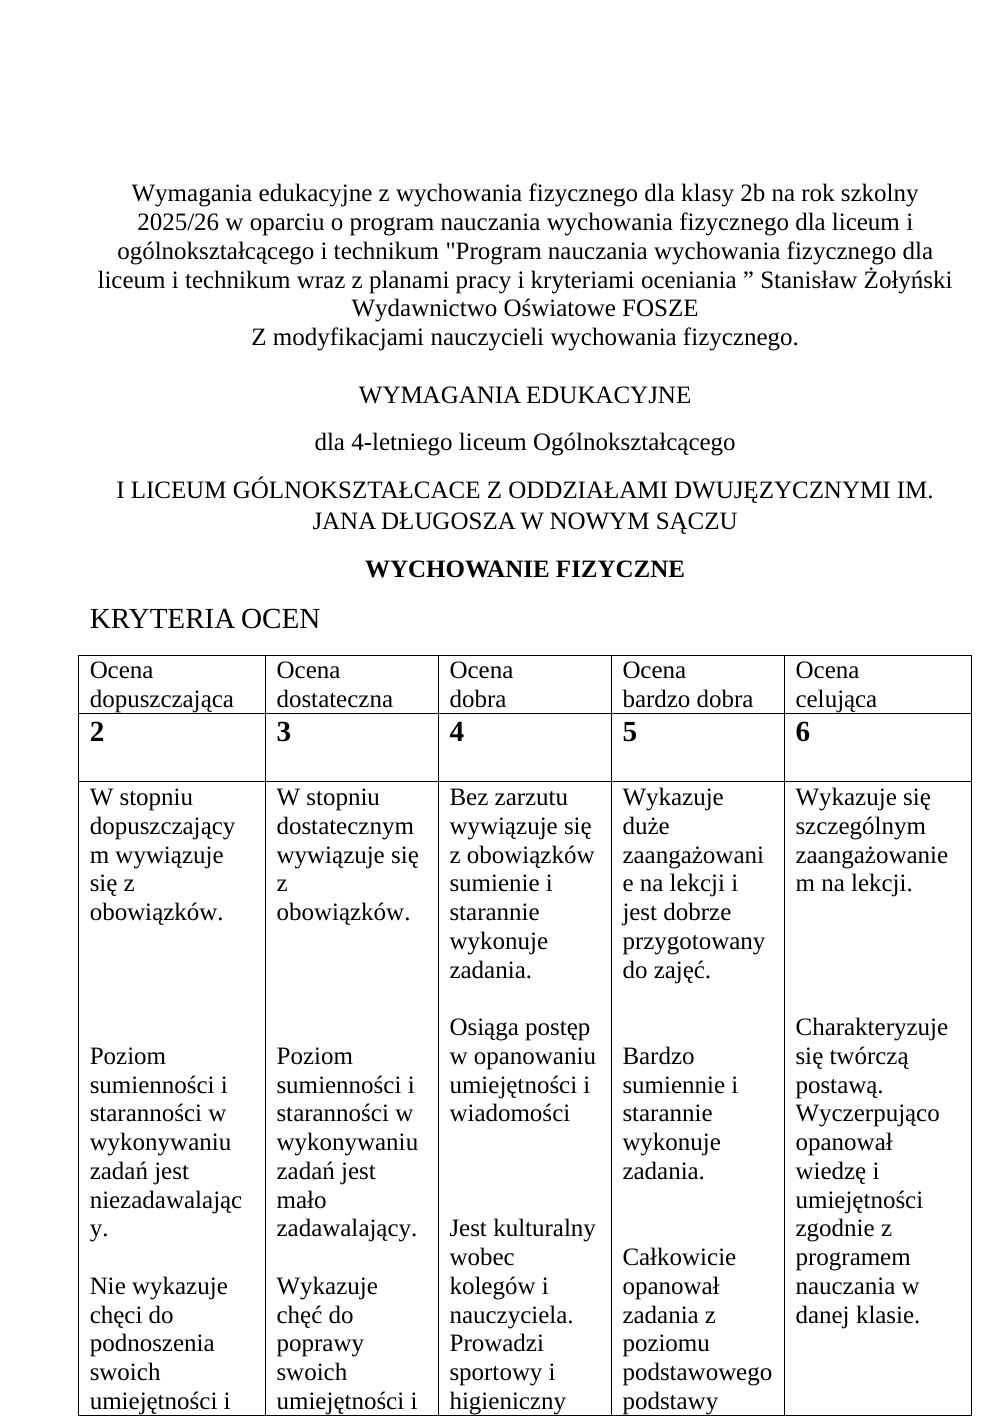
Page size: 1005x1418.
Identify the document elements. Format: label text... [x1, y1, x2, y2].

text Z modyfikacjami nauczycieli wychowania fizycznego. [89, 322, 960, 351]
text WYCHOWANIE FIZYCZNE [89, 554, 960, 583]
text I LICEUM GÓLNOKSZTAŁCACE Z ODDZIAŁAMI DWUJĘZYCZNYMI IM. JANA DŁUGOSZA W NOWYM SĄCZU [89, 475, 960, 535]
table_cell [266, 782, 438, 1415]
table_header Ocena bardzo dobra [612, 656, 784, 713]
table_cell 2 [79, 714, 265, 781]
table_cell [79, 782, 265, 1415]
text KRYTERIA OCEN [89, 602, 960, 635]
table_cell 4 [439, 714, 611, 781]
text dla 4-letniego liceum Ogólnokształcącego [89, 427, 960, 456]
table_cell 6 [785, 714, 971, 781]
table_cell 3 [266, 714, 438, 781]
table_header Ocena dostateczna [266, 656, 438, 713]
text WYMAGANIA EDUKACYJNE [89, 380, 960, 408]
table_cell 5 [612, 714, 784, 781]
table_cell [785, 782, 971, 1415]
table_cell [439, 782, 611, 1415]
table_header Ocena celująca [785, 656, 971, 713]
table_header Ocena dopuszczająca [79, 656, 265, 713]
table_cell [612, 782, 784, 1415]
text Wymagania edukacyjne z wychowania fizycznego dla klasy 2b na rok szkolny 2025/26 w oparciu o program nauczania wychowania fizycznego dla liceum i ogólnokształcącego i technikum "Program nauczania wychowania fizycznego dla liceum i technikum wraz z planami pracy i kryteriami oceniania ” Stanisław Żołyński Wydawnictwo Oświatowe FOSZE [89, 178, 960, 322]
table_header Ocena dobra [439, 656, 611, 713]
